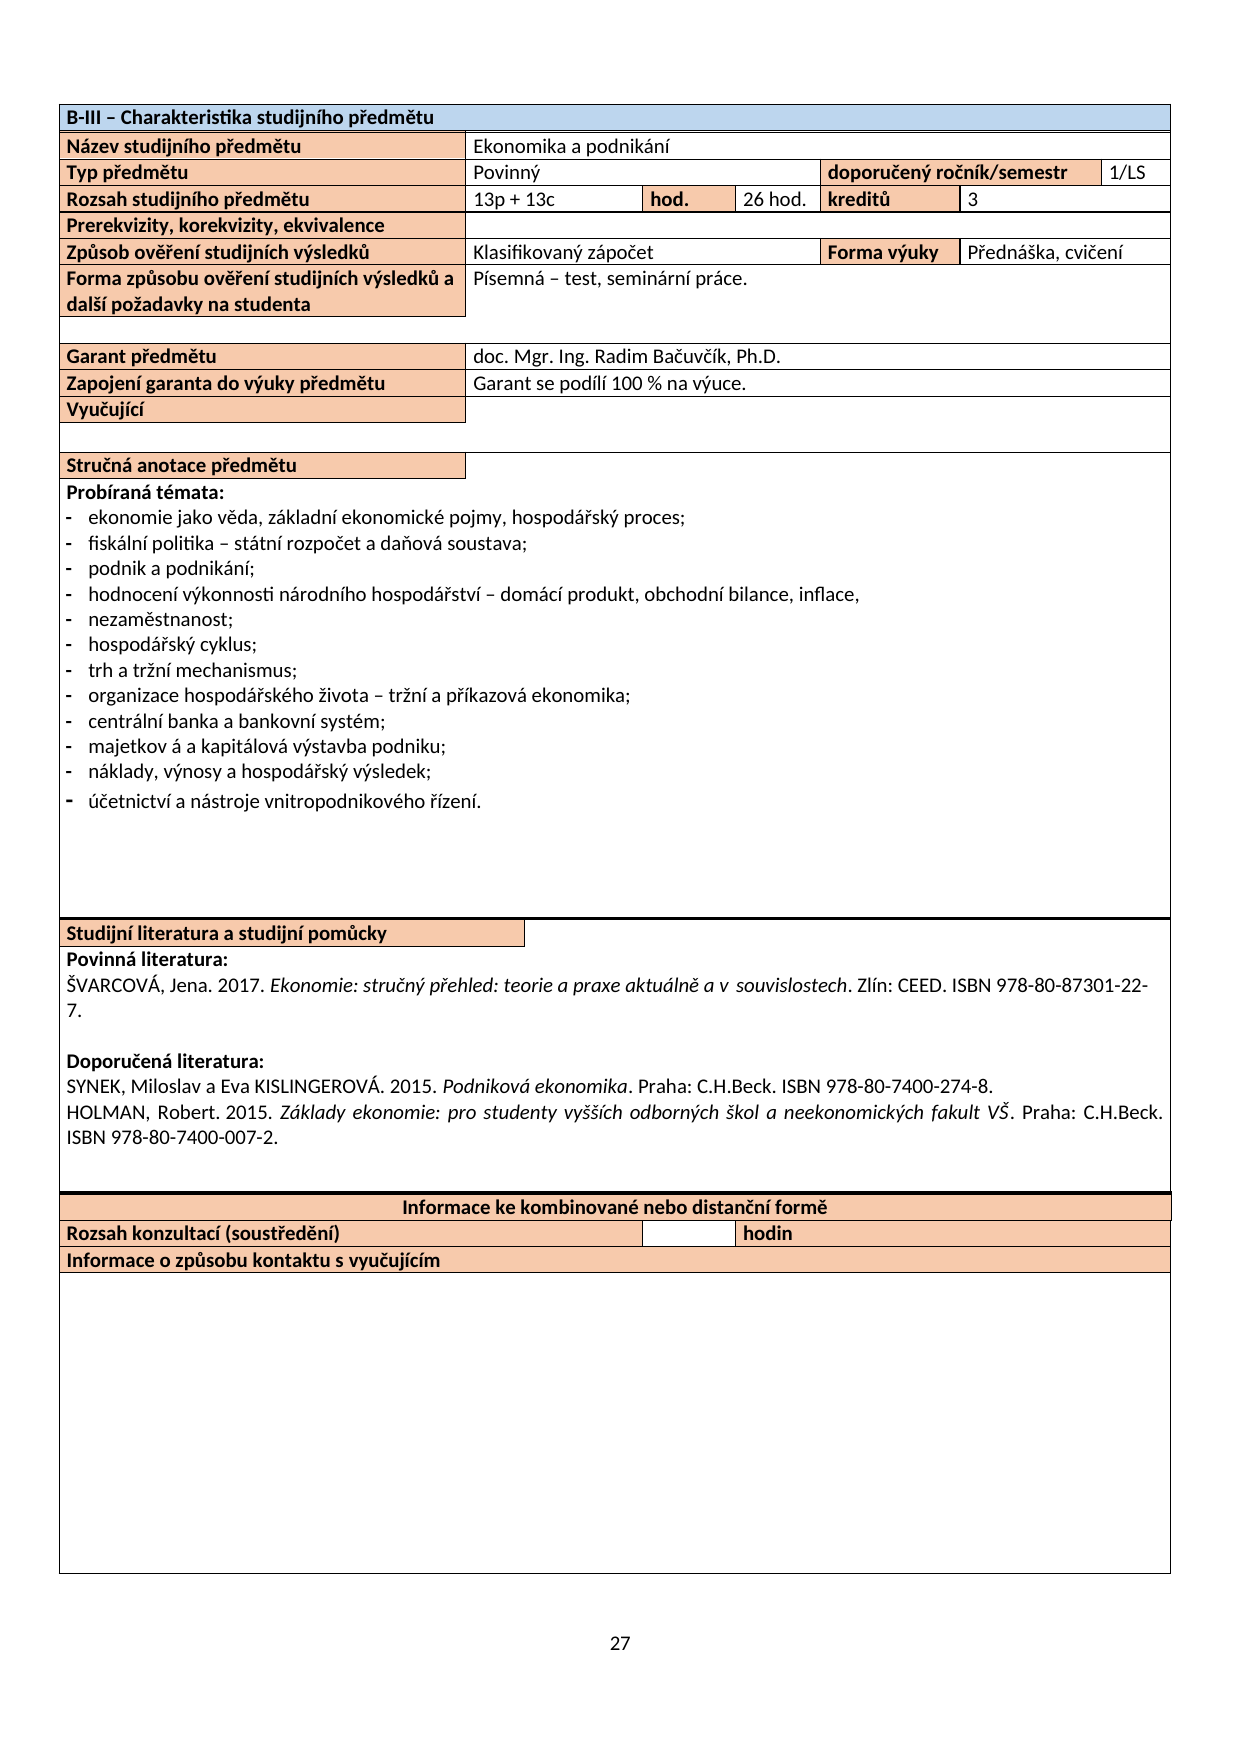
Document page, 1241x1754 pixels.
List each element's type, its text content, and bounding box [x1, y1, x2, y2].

table_cell Typ předmětu [60, 160, 465, 185]
table_cell Prerekvizity, korekvizity, ekvivalence [60, 213, 465, 238]
table_cell Název studijního předmětu [60, 133, 465, 158]
table_cell 26 hod. [736, 186, 820, 211]
table_cell kreditů [821, 186, 959, 211]
table_cell Rozsah konzultací (soustředění) [60, 1221, 642, 1246]
table_cell Přednáška, cvičení [961, 239, 1170, 264]
table_cell Informace ke kombinované nebo distanční formě [60, 1195, 1171, 1220]
table_cell Rozsah studijního předmětu [60, 186, 465, 211]
table_cell [466, 397, 1170, 422]
table_cell Klasifikovaný zápočet [466, 239, 820, 264]
table_cell hod. [643, 186, 735, 211]
table_cell Povinná literatura: ŠVARCOVÁ, Jena. 2017. Ekonomie: stručný přehled: teorie a praxe aktuálně a v souvislostech. Zlín: CEED. ISBN 978-80-87301-22-7. Doporučená literatura: SYNEK, Miloslav a Eva KISLINGEROVÁ. 2015. Podniková ekonomika. Praha: C.H.Beck. ISBN 978-80-7400-274-8. HOLMAN, Robert. 2015. Základy ekonomie: pro studenty vyšších odborných škol a neekonomických fakult VŠ. Praha: C.H.Beck. ISBN 978-80-7400-007-2. [60, 946, 1170, 1191]
table_cell Způsob ověření studijních výsledků [60, 239, 465, 264]
table_cell Garant předmětu [60, 344, 465, 369]
table_cell 1/LS [1102, 160, 1170, 185]
table_cell Informace o způsobu kontaktu s vyučujícím [60, 1247, 1170, 1272]
table_cell Forma výuky [821, 239, 959, 264]
table_header B-III – Charakteristika studijního předmětu [60, 105, 1170, 130]
table_cell hodin [736, 1221, 1170, 1246]
table_cell 13p + 13c [466, 186, 642, 211]
table_cell Písemná – test, seminární práce. [466, 265, 1170, 316]
table_cell Garant se podílí 100 % na výuce. [466, 370, 1170, 396]
table_cell doc. Mgr. Ing. Radim Bačuvčík, Ph.D. [466, 344, 1170, 369]
table_cell Zapojení garanta do výuky předmětu [60, 370, 465, 396]
table_cell Probíraná témata: ekonomie jako věda, základní ekonomické pojmy, hospodářský proces; fiskální politika – státní rozpočet a daňová soustava; podnik a podnikání; hodnocení výkonnosti národního hospodářství – domácí produkt, obchodní bilance, inflace, nezaměstnanost; hospodářský cyklus; trh a tržní mechanismus; organizace hospodářského života – tržní a příkazová ekonomika; centrální banka a bankovní systém; majetkov á a kapitálová výstavba podniku; náklady, výnosy a hospodářský výsledek; účetnictví a nástroje vnitropodnikového řízení. [60, 478, 1170, 917]
table_cell [466, 213, 1170, 238]
table_cell Forma způsobu ověření studijních výsledků a další požadavky na studenta [60, 265, 465, 316]
table_cell [60, 316, 1170, 343]
table_cell [643, 1221, 735, 1246]
table_cell [60, 1273, 1170, 1573]
table_cell [525, 920, 1170, 946]
table_cell Studijní literatura a studijní pomůcky [60, 920, 524, 946]
table_cell 3 [961, 186, 1170, 211]
table_cell Ekonomika a podnikání [466, 133, 1170, 158]
table_cell [466, 453, 1170, 478]
table_cell Povinný [466, 160, 820, 185]
table_cell [60, 422, 1170, 452]
table_cell doporučený ročník/semestr [821, 160, 1101, 185]
table_cell Stručná anotace předmětu [60, 453, 465, 478]
table_cell Vyučující [60, 397, 465, 422]
